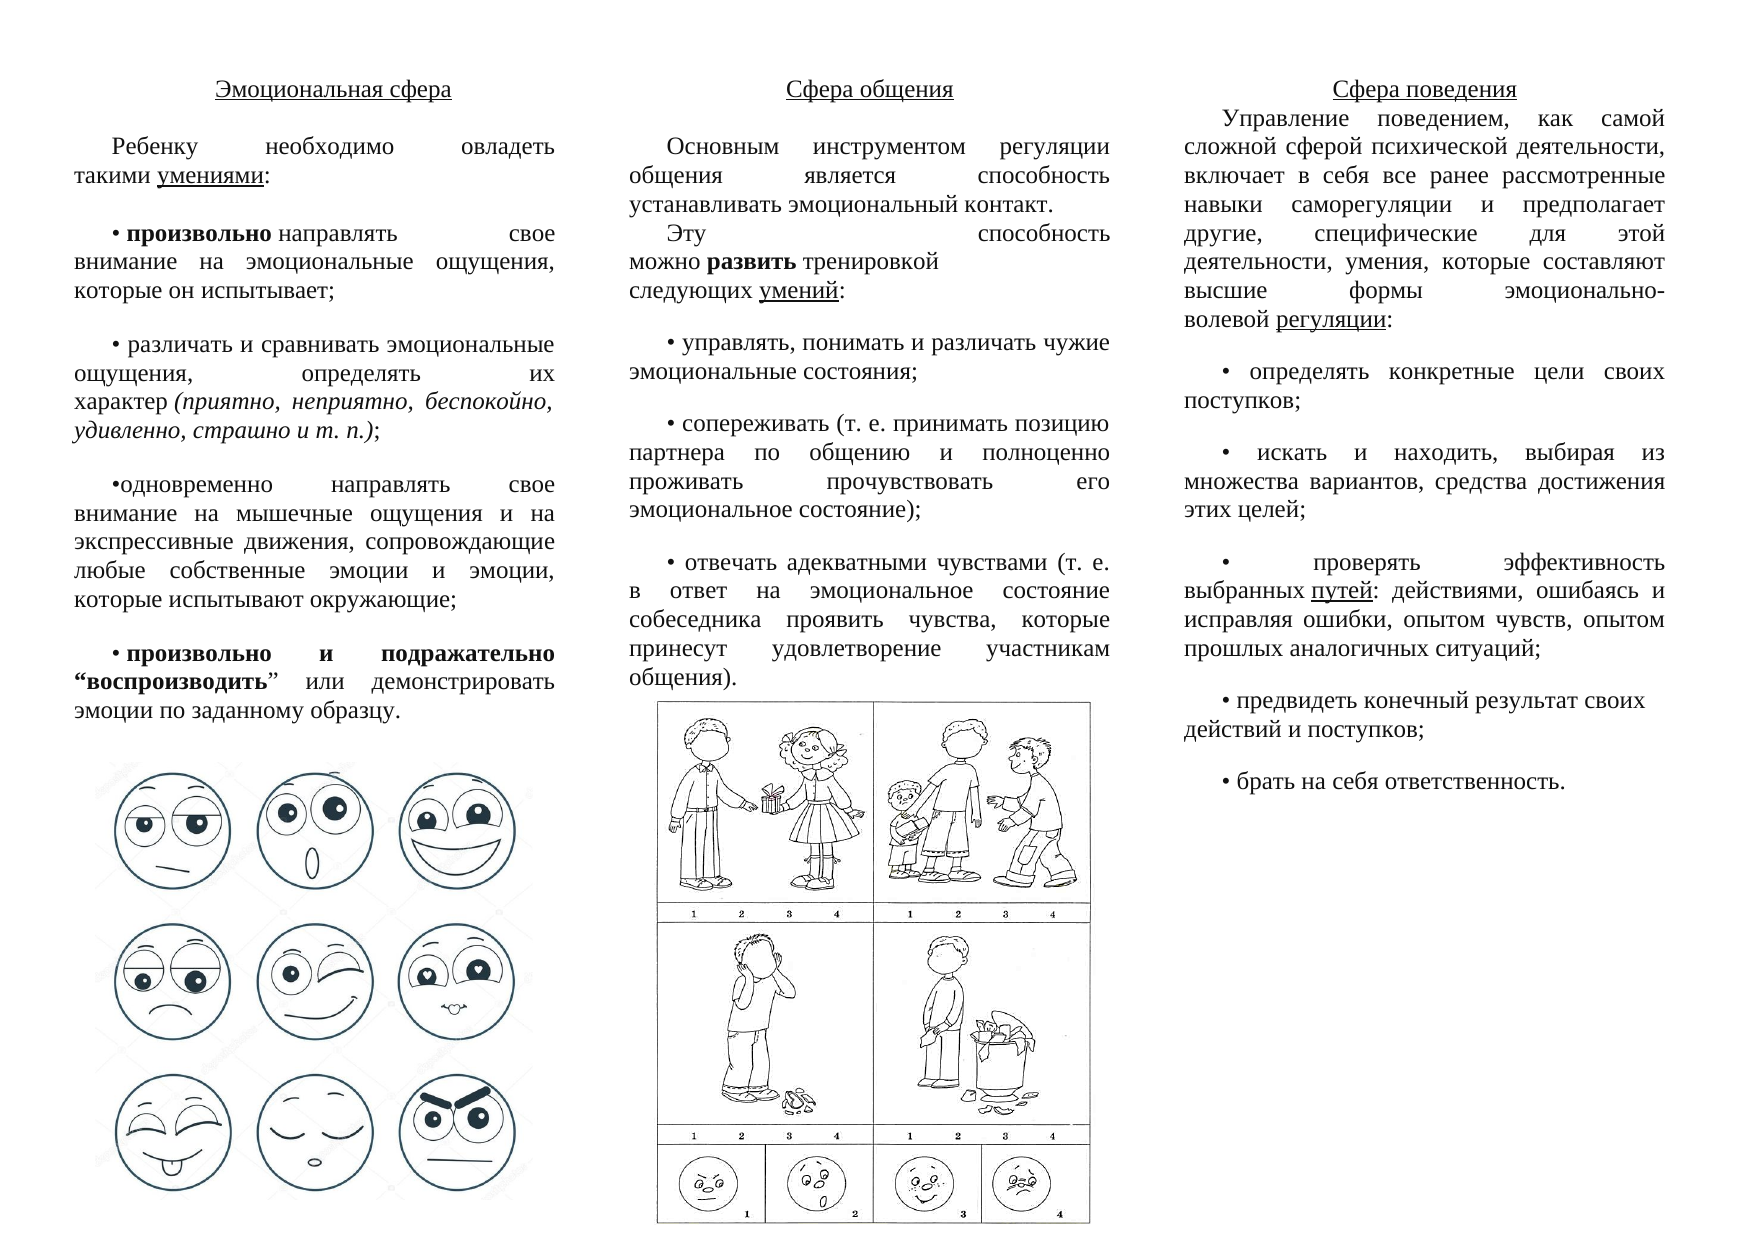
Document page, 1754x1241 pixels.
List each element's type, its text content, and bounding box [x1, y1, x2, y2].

text • искать и находить, выбирая из множества вариантов, средства достижения этих целей; [1184, 437, 1665, 523]
text Эту способность можно развить тренировкой следующих умений: [629, 218, 1110, 304]
text • произвольно и подражательно “воспроизводить” или демонстрировать эмоции по заданному образцу. [74, 638, 555, 724]
text • определять конкретные цели своих поступков; [1184, 356, 1665, 413]
text Основным инструментом регуляции общения является способность устанавливать эмоциональный контакт. [629, 131, 1110, 218]
text • отвечать адекватными чувствами (т. е. в ответ на эмоциональное состояние собеседника проявить чувства, которые принесут удовлетворение участникам общения). [629, 547, 1110, 690]
text Сфера поведения [1184, 74, 1665, 103]
text • различать и сравнивать эмоциональные ощущения, определять их характер (приятно, неприятно, беспокойно, удивленно, страшно и т. п.); [74, 329, 555, 444]
picture [95, 762, 533, 1200]
text Сфера общения [629, 74, 1110, 103]
text •одновременно направлять свое внимание на мышечные ощущения и на экспрессивные движения, сопровождающие любые собственные эмоции и эмоции, которые испытывают окружающие; [74, 469, 555, 613]
text • брать на себя ответственность. [1184, 766, 1665, 795]
text • проверять эффективность выбранных путей: действиями, ошибаясь и исправляя ошибки, опытом чувств, опытом прошлых аналогичных ситуаций; [1184, 547, 1665, 662]
text Управление поведением, как самой сложной сферой психической деятельности, включает в себя все ранее рассмотренные навыки саморегуляции и предполагает другие, специфические для этой деятельности, умения, которые составляют высшие формы эмоционально-волевой регуляции: [1184, 103, 1665, 333]
text • сопереживать (т. е. принимать позицию партнера по общению и полноценно проживать прочувствовать его эмоциональное состояние); [629, 408, 1110, 523]
picture [649, 700, 1099, 1225]
text • управлять, понимать и различать чужие эмоциональные состояния; [629, 327, 1110, 385]
text • произвольно направлять свое внимание на эмоциональные ощущения, которые он испытывает; [74, 218, 555, 304]
text • предвидеть конечный результат своих действий и поступков; [1184, 685, 1665, 743]
text Эмоциональная сфера [74, 74, 555, 103]
text Ребенку необходимо овладеть такими умениями: [74, 131, 555, 189]
